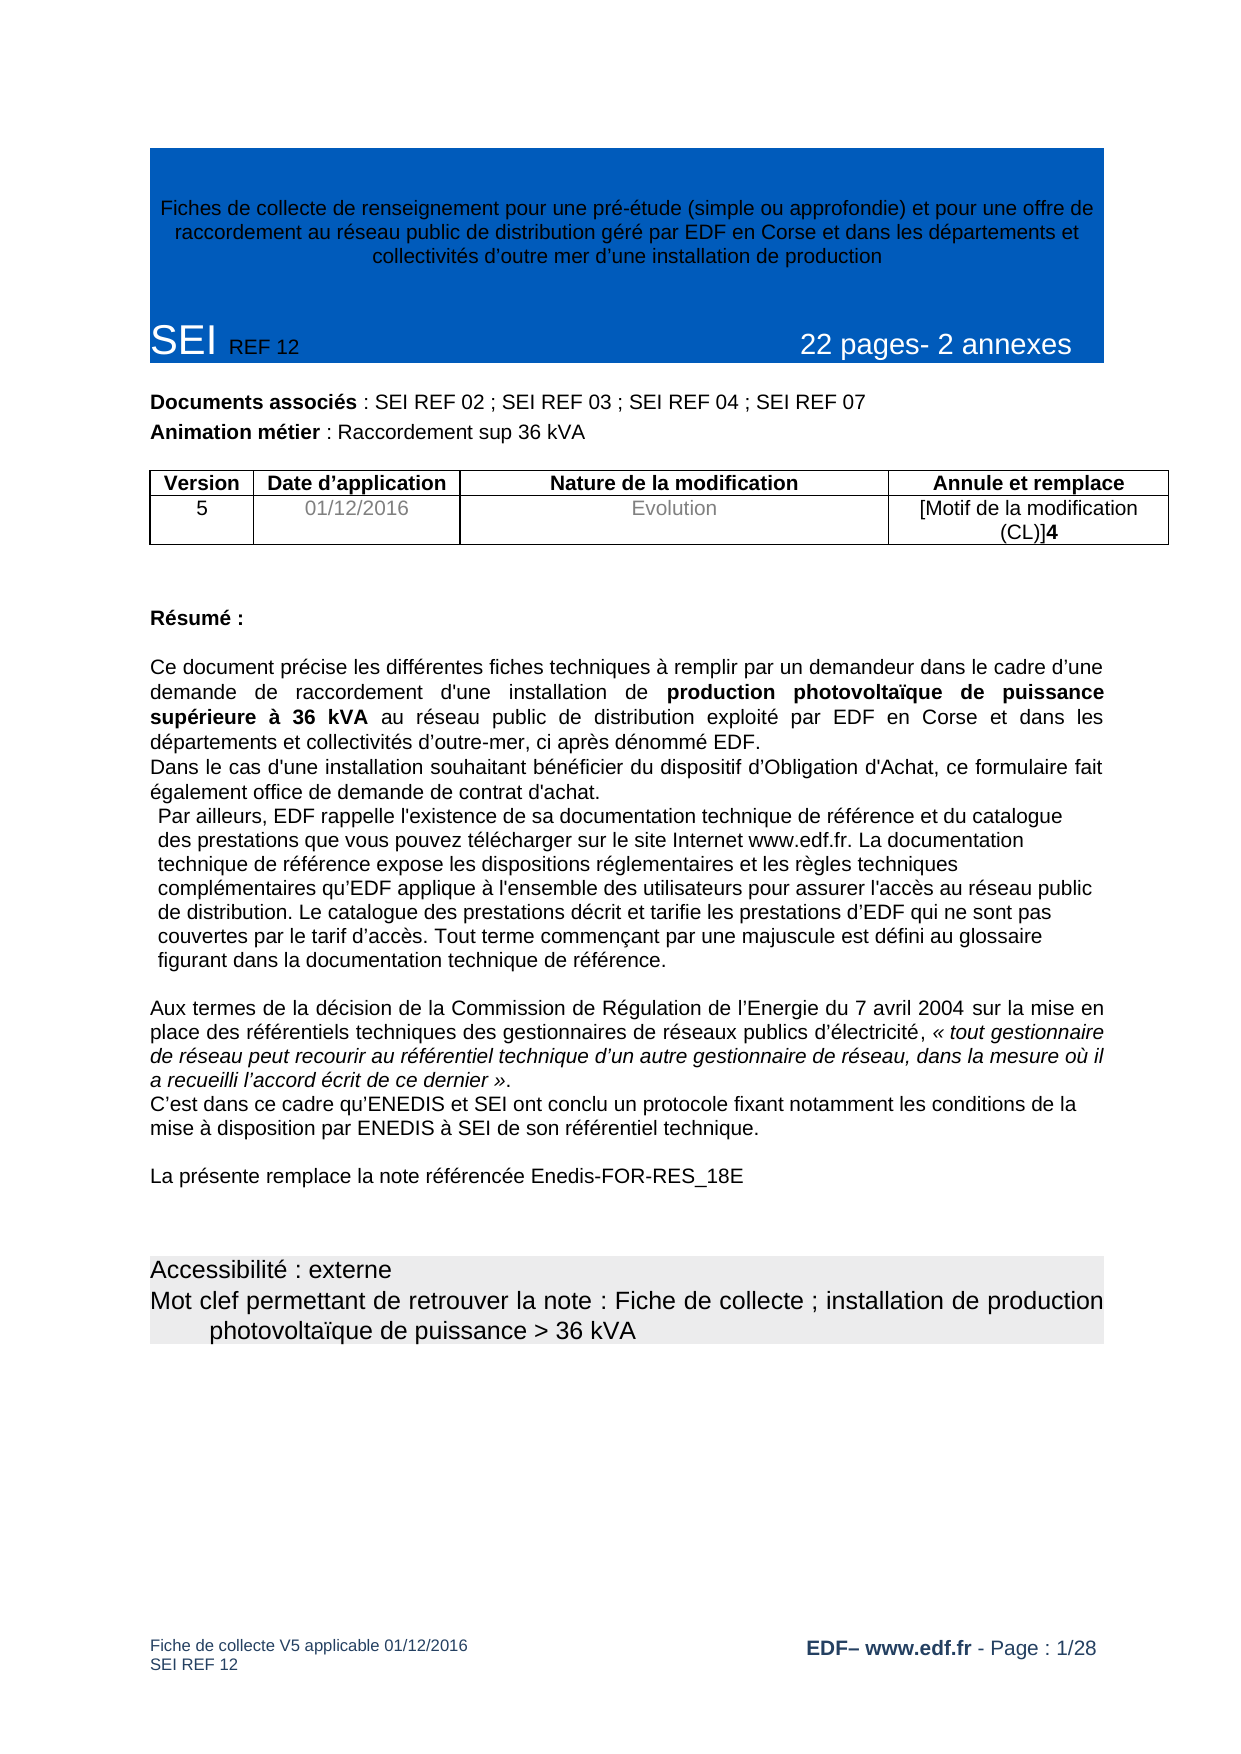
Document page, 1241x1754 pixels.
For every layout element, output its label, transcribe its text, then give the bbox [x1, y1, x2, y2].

list Accessibilité : externe [150, 1256, 1104, 1284]
list Mot clef permettant de retrouver la note : Fiche de collecte ; installation de production photovoltaïque de puissance > 36 kVA [150, 1286, 1104, 1344]
text La présente remplace la note référencée Enedis-FOR-RES_18E [150, 1163, 1104, 1187]
text Aux termes de la décision de la Commission de Régulation de l’Energie du 7 avril 2004 sur la mise en place des référentiels techniques des gestionnaires de réseaux publics d’électricité, « tout gestionnaire de réseau peut recourir au référentiel technique d’un autre gestionnaire de réseau, dans la mesure où il a recueilli l’accord écrit de ce dernier ». [150, 996, 1104, 1092]
table_header Date d’application [254, 471, 459, 495]
text SEI 22 pages- 2 annexes [150, 315, 1104, 363]
table_header Ce document précise les différentes fiches techniques à remplir par un demandeur dans le cadre d’une demande de raccordement d'une installation de production photovoltaïque de puissance supérieure à 36 kVA au réseau public de distribution exploité par EDF en Corse et dans les départements et collectivités d’outre-mer, ci après dénommé EDF. Dans le cas d'une installation souhaitant bénéficier du dispositif d’Obligation d'Achat, ce formulaire fait également office de demande de contrat d'achat. Par ailleurs, EDF rappelle l'existence de sa documentation technique de référence et du catalogue des prestations que vous pouvez télécharger sur le site Internet www.edf.fr. La documentation technique de référence expose les dispositions réglementaires et les règles techniques complémentaires qu’EDF applique à l'ensemble des utilisateurs pour assurer l'accès au réseau public de distribution. Le catalogue des prestations décrit et tarifie les prestations d’EDF qui ne sont pas couvertes par le tarif d’accès. Tout terme commençant par une majuscule est défini au glossaire figurant dans la documentation technique de référence. [139, 654, 1116, 972]
text Documents associés : [150, 390, 1104, 414]
text Résumé : [150, 606, 1104, 630]
text Animation métier : [150, 420, 1104, 444]
table_header Version [151, 471, 253, 495]
table_header Annule et remplace [889, 471, 1168, 495]
text C’est dans ce cadre qu’ENEDIS et SEI ont conclu un protocole fixant notamment les conditions de la mise à disposition par ENEDIS à SEI de son référentiel technique. [150, 1092, 1104, 1139]
table_header Nature de la modification [461, 471, 888, 495]
table_cell 4 [889, 496, 1168, 544]
